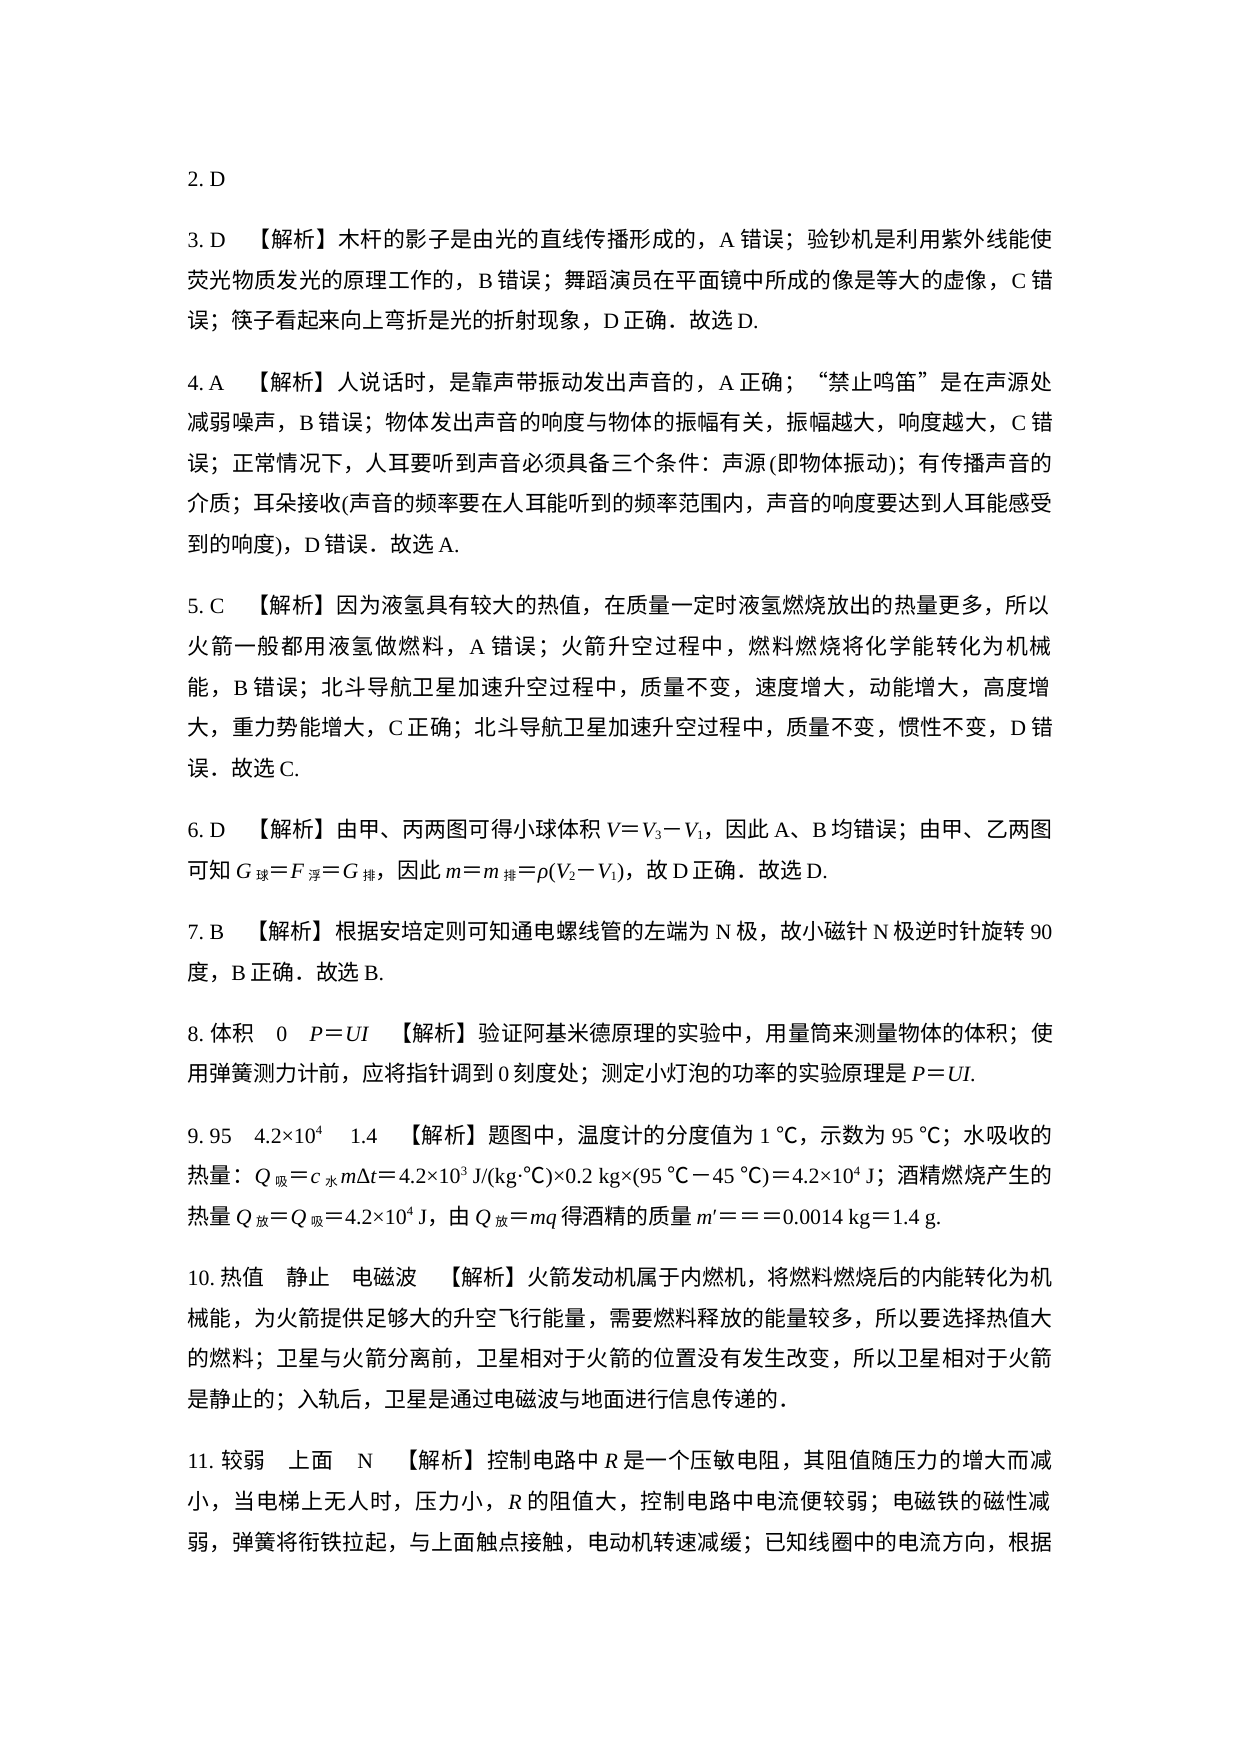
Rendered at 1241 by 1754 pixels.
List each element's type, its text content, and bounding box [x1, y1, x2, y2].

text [187, 1443, 1053, 1557]
text 2. D [187, 162, 1053, 194]
text 7. B 【解析】根据安培定则可知通电螺线管的左端为N极，故小磁针N极逆时针旋转90度，B正确．故选B. [187, 913, 1053, 987]
text 4. A 【解析】人说话时，是靠声带振动发出声音的，A正确；“禁止鸣笛”是在声源处减弱噪声，B错误；物体发出声音的响度与物体的振幅有关，振幅越大，响度越大，C错误；正常情况下，人耳要听到声音必须具备三个条件：声源(即物体振动)；有传播声音的介质；耳朵接收(声音的频率要在人耳能听到的频率范围内，声音的响度要达到人耳能感受到的响度)，D错误．故选A. [187, 364, 1053, 559]
text 5. C 【解析】因为液氢具有较大的热值，在质量一定时液氢燃烧放出的热量更多，所以火箭一般都用液氢做燃料，A错误；火箭升空过程中，燃料燃烧将化学能转化为机械能，B错误；北斗导航卫星加速升空过程中，质量不变，速度增大，动能增大，高度增大，重力势能增大，C正确；北斗导航卫星加速升空过程中，质量不变，惯性不变，D错误．故选C. [187, 588, 1053, 783]
text 9. 95 4.2×104 1.4 【解析】题图中，温度计的分度值为1 ℃，示数为95 ℃；水吸收的热量：Q吸＝c水mΔt＝4.2×103 J/(kg·℃)×0.2 kg×(95 ℃－45 ℃)＝4.2×104 J；酒精燃烧产生的热量Q放＝Q吸＝4.2×104 J，由Q放＝mq得酒精的质量m′＝＝＝0.0014 kg＝1.4 g. [187, 1117, 1053, 1231]
text 8. 体积 0 P＝UI 【解析】验证阿基米德原理的实验中，用量筒来测量物体的体积；使用弹簧测力计前，应将指针调到0刻度处；测定小灯泡的功率的实验原理是P＝UI. [187, 1015, 1053, 1088]
text 6. D 【解析】由甲、丙两图可得小球体积V＝V3－V1，因此A、B均错误；由甲、乙两图可知G球＝F浮＝G排，因此m＝m排＝ρ(V2－V1)，故D正确．故选D. [187, 812, 1053, 885]
text 10. 热值 静止 电磁波 【解析】火箭发动机属于内燃机，将燃料燃烧后的内能转化为机械能，为火箭提供足够大的升空飞行能量，需要燃料释放的能量较多，所以要选择热值大的燃料；卫星与火箭分离前，卫星相对于火箭的位置没有发生改变，所以卫星相对于火箭是静止的；入轨后，卫星是通过电磁波与地面进行信息传递的． [187, 1260, 1053, 1414]
text 3. D 【解析】木杆的影子是由光的直线传播形成的，A错误；验钞机是利用紫外线能使荧光物质发光的原理工作的，B错误；舞蹈演员在平面镜中所成的像是等大的虚像，C错误；筷子看起来向上弯折是光的折射现象，D正确．故选D. [187, 222, 1053, 335]
